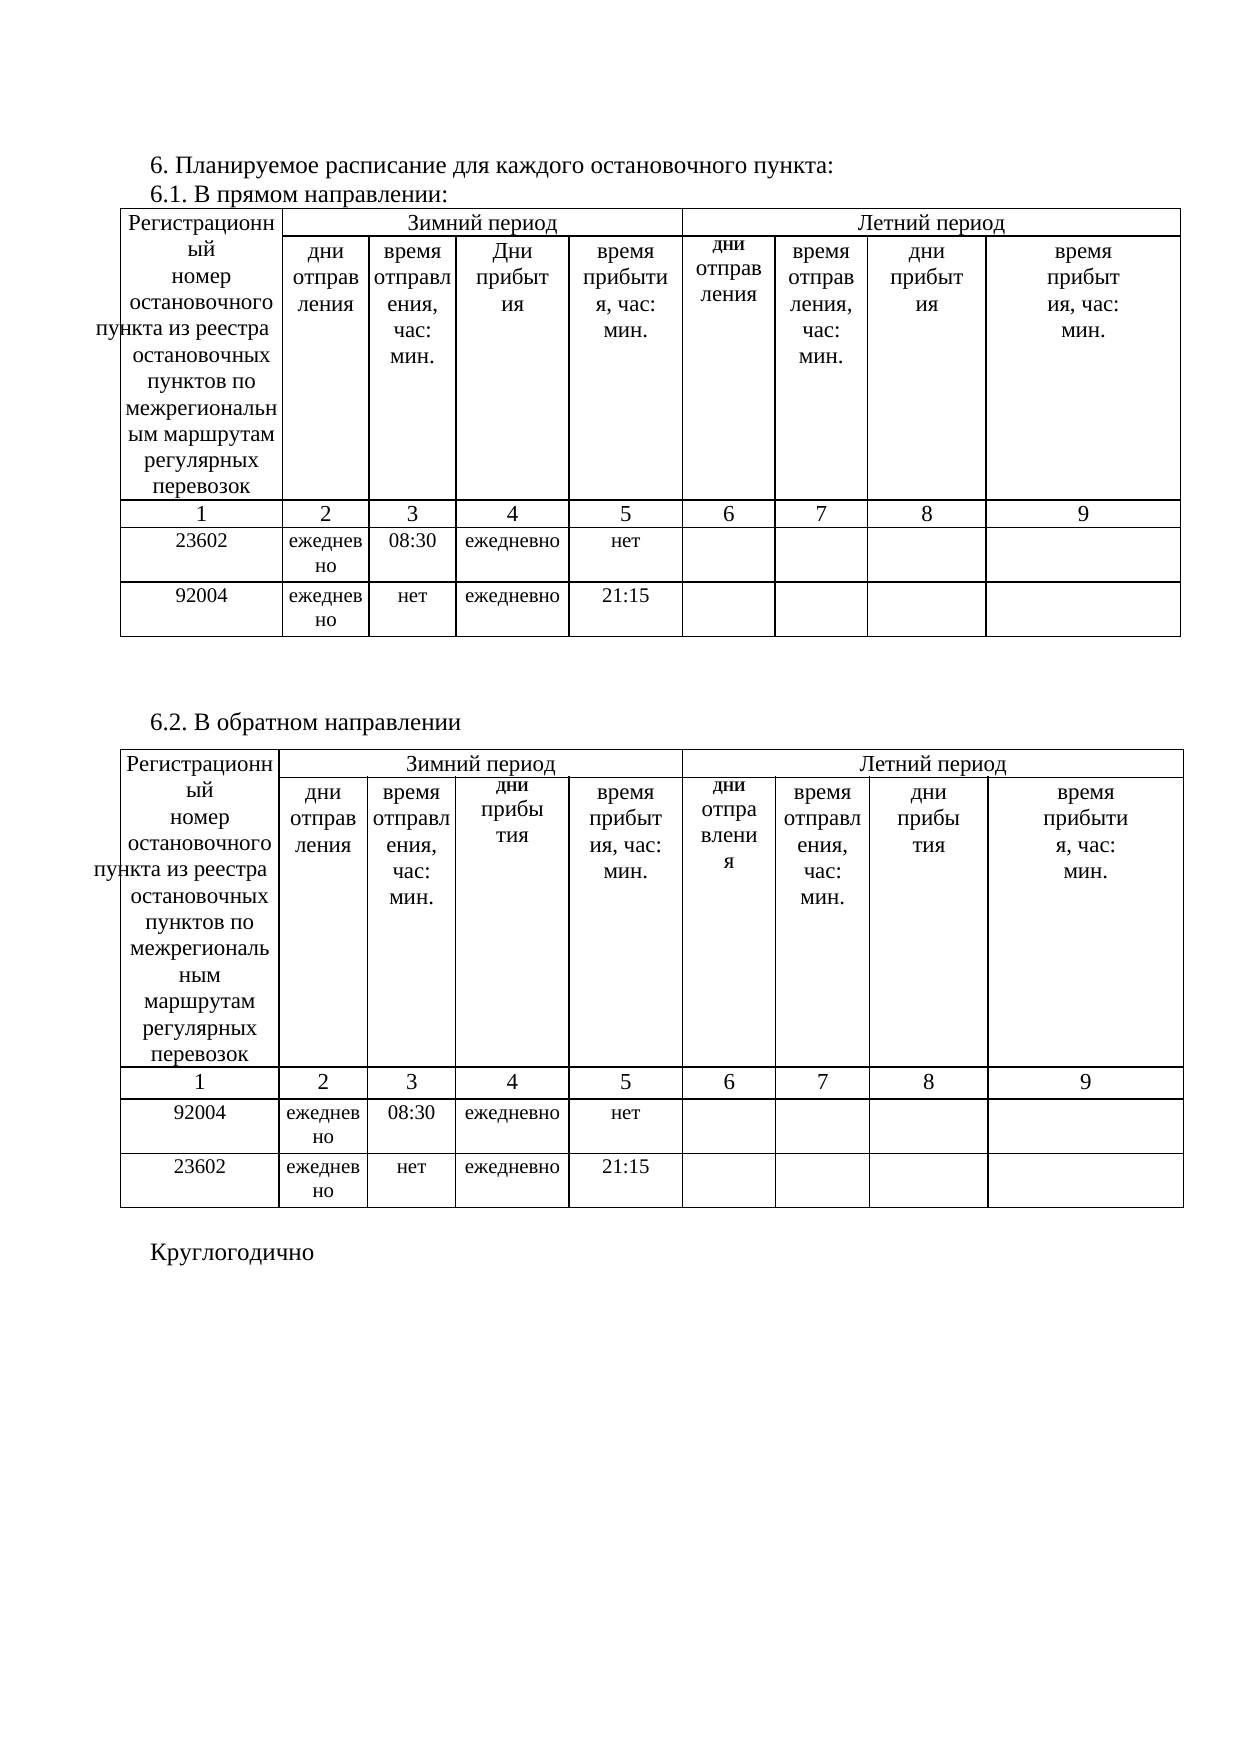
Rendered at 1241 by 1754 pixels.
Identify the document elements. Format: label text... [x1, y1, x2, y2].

text Круглогодично [150, 1237, 1090, 1266]
table_cell [987, 528, 1180, 581]
table_cell [870, 1154, 987, 1207]
table_cell ежедневно [283, 528, 368, 581]
table_header Регистрационный номер остановочного пункта из реестра остановочных пунктов по межрегиональным маршрутам регулярных перевозок [121, 209, 282, 499]
table_cell ежедневно [457, 528, 568, 581]
table_cell время отправл ения, час: мин. [776, 778, 869, 1066]
table_cell дни прибы тия [870, 778, 987, 1066]
table_header Регистрационный номер остановочного пункта из реестра остановочных пунктов по межрегиональным маршрутам регулярных перевозок [121, 750, 278, 1066]
table_cell ежедневно [457, 583, 568, 636]
table_cell 6 [683, 501, 774, 527]
table_cell 5 [570, 1068, 682, 1098]
table_cell 08:30 [370, 528, 455, 581]
table_cell 2 [283, 501, 368, 527]
table_cell 08:30 [368, 1100, 455, 1152]
table_cell время прибыти я, час: мин. [989, 778, 1183, 1066]
table_cell ежедневно [456, 1154, 568, 1207]
table_cell 6 [683, 1068, 775, 1098]
table_cell 1 [121, 501, 282, 527]
table_cell дни отправ ления [280, 778, 367, 1066]
table_cell ДНИ прибы тия [456, 778, 568, 1066]
table_cell 8 [870, 1068, 987, 1098]
table_cell Дни прибыт ия [457, 237, 568, 499]
table_cell 4 [456, 1068, 568, 1098]
table_cell дни прибыт ия [868, 237, 985, 499]
table_cell 9 [989, 1068, 1183, 1098]
table_cell 92004 [121, 1100, 278, 1152]
table_cell нет [370, 583, 455, 636]
table_cell [868, 528, 985, 581]
table_cell время прибыт ия, час: мин. [987, 237, 1180, 499]
table_cell 3 [368, 1068, 455, 1098]
table_cell 9 [987, 501, 1180, 527]
text 6.2. В обратном направлении [150, 707, 1090, 736]
table_cell 7 [776, 1068, 869, 1098]
table_cell время прибыти я, час: мин. [570, 237, 682, 499]
table_cell дни отправ ления [283, 237, 368, 499]
table_cell ежедневно [283, 583, 368, 636]
table_cell время отправ ления, час: мин. [776, 237, 867, 499]
table_cell 21:15 [570, 1154, 682, 1207]
table_cell 23602 [121, 1154, 278, 1207]
table_cell [987, 583, 1180, 636]
table_cell [683, 1100, 775, 1152]
table_header Зимний период [283, 209, 682, 235]
table_cell [683, 528, 774, 581]
table_cell [776, 1100, 869, 1152]
table_cell 7 [776, 501, 867, 527]
table_cell 92004 [121, 583, 282, 636]
table_cell 21:15 [570, 583, 682, 636]
text 6.1. В прямом направлении: [150, 179, 1090, 207]
table_cell [776, 528, 867, 581]
table_cell нет [368, 1154, 455, 1207]
table_cell время отправл ения, час: мин. [370, 237, 455, 499]
table_cell [870, 1100, 987, 1152]
table_cell [683, 583, 774, 636]
table_cell [776, 583, 867, 636]
table_cell нет [570, 1100, 682, 1152]
table_cell ДНИ отпра влени я [683, 778, 775, 1066]
text 6. Планируемое расписание для каждого остановочного пункта: [150, 150, 1090, 179]
table_cell 4 [457, 501, 568, 527]
table_cell ежедневно [456, 1100, 568, 1152]
table_cell ДНИ отправ ления [683, 237, 774, 499]
table_cell [683, 1154, 775, 1207]
table_cell [989, 1154, 1183, 1207]
table_cell нет [570, 528, 682, 581]
table_cell [989, 1100, 1183, 1152]
table_cell 1 [121, 1068, 278, 1098]
table_cell 8 [868, 501, 985, 527]
table_cell ежедневно [280, 1100, 367, 1152]
table_cell время отправл ения, час: мин. [368, 778, 455, 1066]
table_header Летний период [683, 750, 1183, 776]
table_cell [868, 583, 985, 636]
table_cell 23602 [121, 528, 282, 581]
table_cell 5 [570, 501, 682, 527]
table_cell [776, 1154, 869, 1207]
table_cell ежедневно [280, 1154, 367, 1207]
table_header Зимний период [280, 750, 682, 776]
table_cell время прибыт ия, час: мин. [570, 778, 682, 1066]
table_cell 2 [280, 1068, 367, 1098]
table_cell 3 [370, 501, 455, 527]
table_header Летний период [683, 209, 1180, 235]
